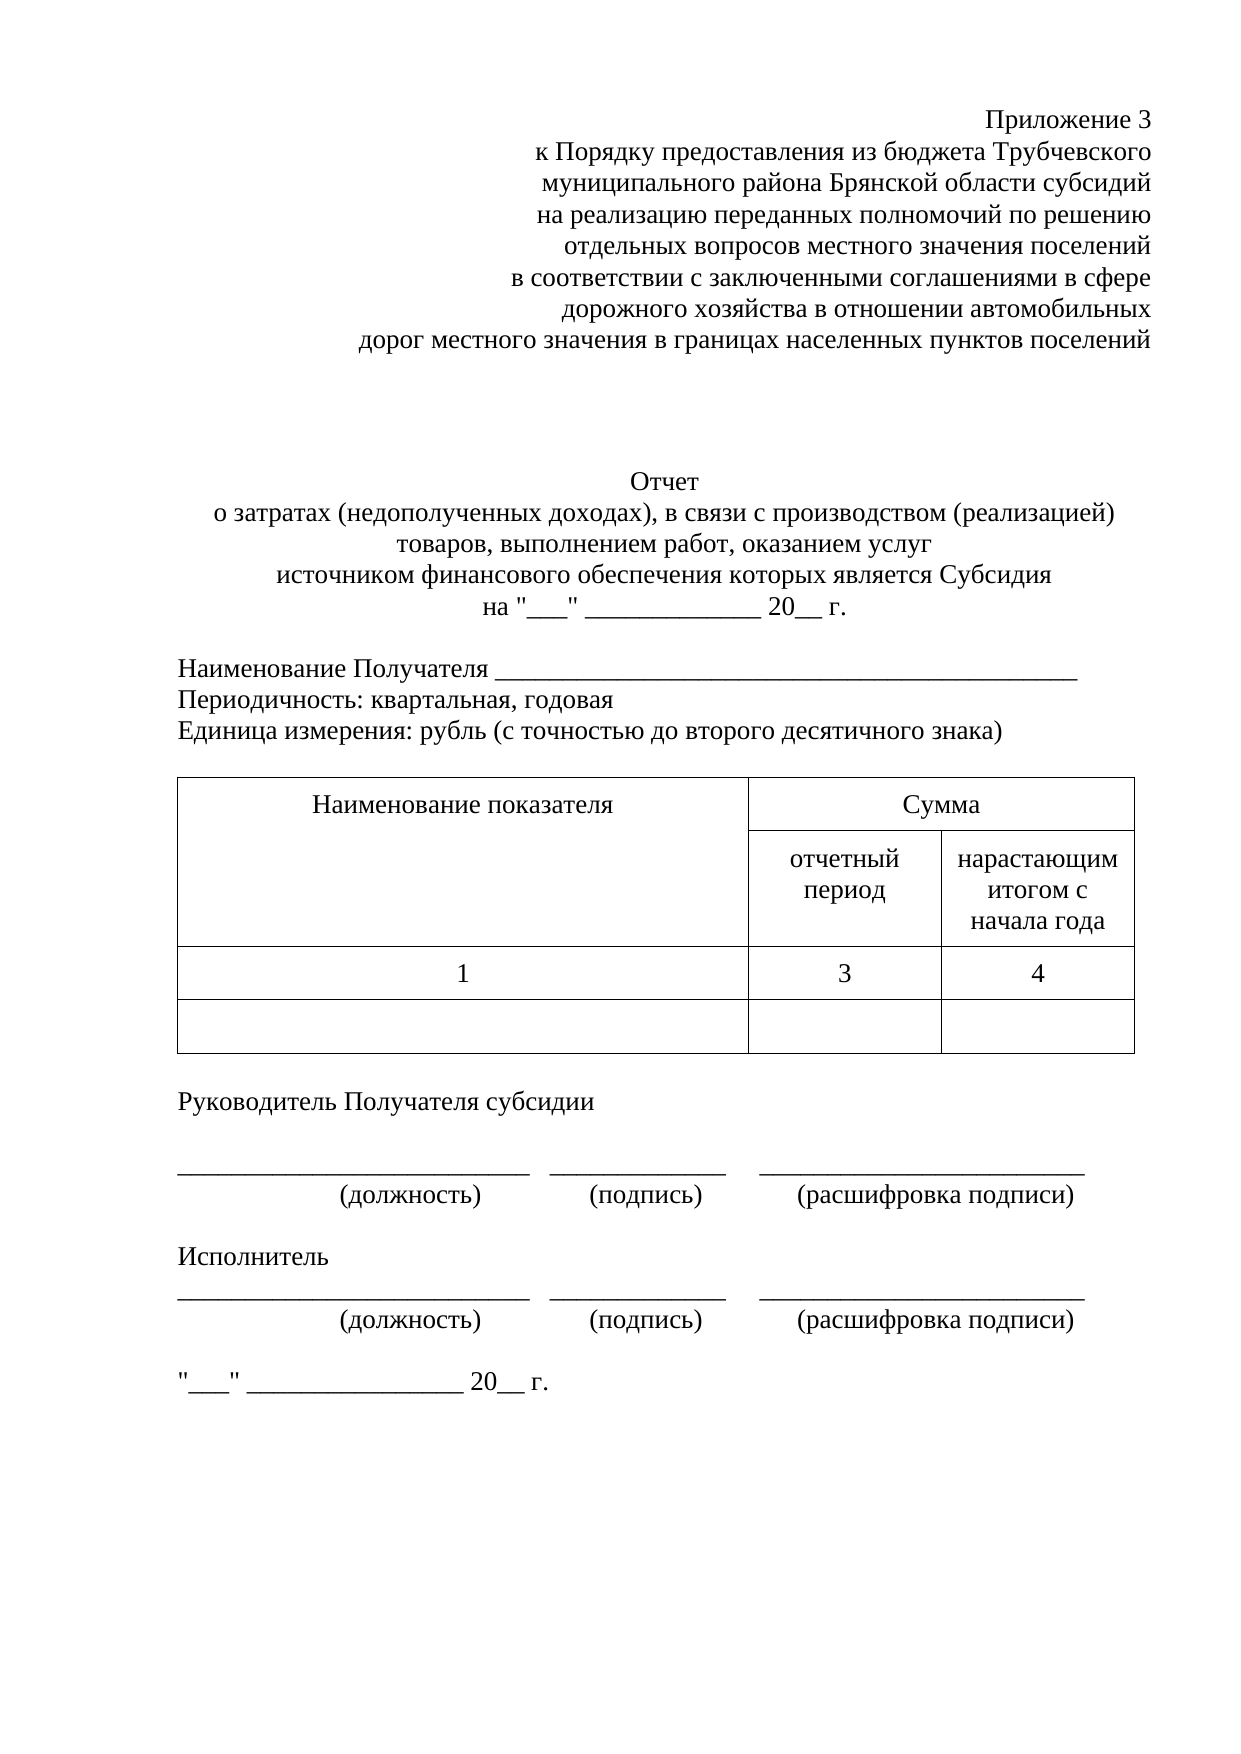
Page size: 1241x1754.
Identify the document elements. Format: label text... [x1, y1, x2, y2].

text (должность) (подпись) (расшифровка подписи) [177, 1178, 1152, 1209]
text Периодичность: квартальная, годовая [177, 683, 1152, 714]
text на "___" _____________ 20__ г. [177, 590, 1152, 621]
text на реализацию переданных полномочий по решению [177, 197, 1152, 229]
text в соответствии с заключенными соглашениями в сфере [177, 260, 1152, 292]
text источником финансового обеспечения которых является Субсидия [177, 558, 1152, 590]
table_header Сумма [749, 778, 1134, 830]
text Единица измерения: рубль (с точностью до второго десятичного знака) [177, 714, 1152, 745]
text дорог местного значения в границах населенных пунктов поселений [177, 323, 1152, 355]
table_header Наименование показателя [178, 778, 748, 946]
table_cell отчетный период [749, 831, 941, 946]
text Исполнитель [177, 1241, 1152, 1272]
table_cell [178, 1000, 748, 1053]
text "___" ________________ 20__ г. [177, 1365, 1152, 1396]
text Приложение 3 [177, 103, 1152, 134]
text Руководитель Получателя субсидии [177, 1085, 1152, 1116]
table_cell 3 [749, 947, 941, 999]
text отдельных вопросов местного значения поселений [177, 229, 1152, 260]
table_cell [942, 1000, 1134, 1053]
text Наименование Получателя ___________________________________________ [177, 652, 1152, 683]
text к Порядку предоставления из бюджета Трубчевского [177, 134, 1152, 166]
text муниципального района Брянской области субсидий [177, 166, 1152, 197]
text Отчет [177, 465, 1152, 496]
table_cell [749, 1000, 941, 1053]
text (должность) (подпись) (расшифровка подписи) [177, 1303, 1152, 1334]
table_cell нарастающим итогом с начала года [942, 831, 1134, 946]
text дорожного хозяйства в отношении автомобильных [177, 292, 1152, 323]
text __________________________ _____________ ________________________ [177, 1147, 1152, 1178]
text о затратах (недополученных доходах), в связи с производством (реализацией) товаров, выполнением работ, оказанием услуг [177, 496, 1152, 558]
table_cell 4 [942, 947, 1134, 999]
table_cell 1 [178, 947, 748, 999]
text __________________________ _____________ ________________________ [177, 1272, 1152, 1303]
